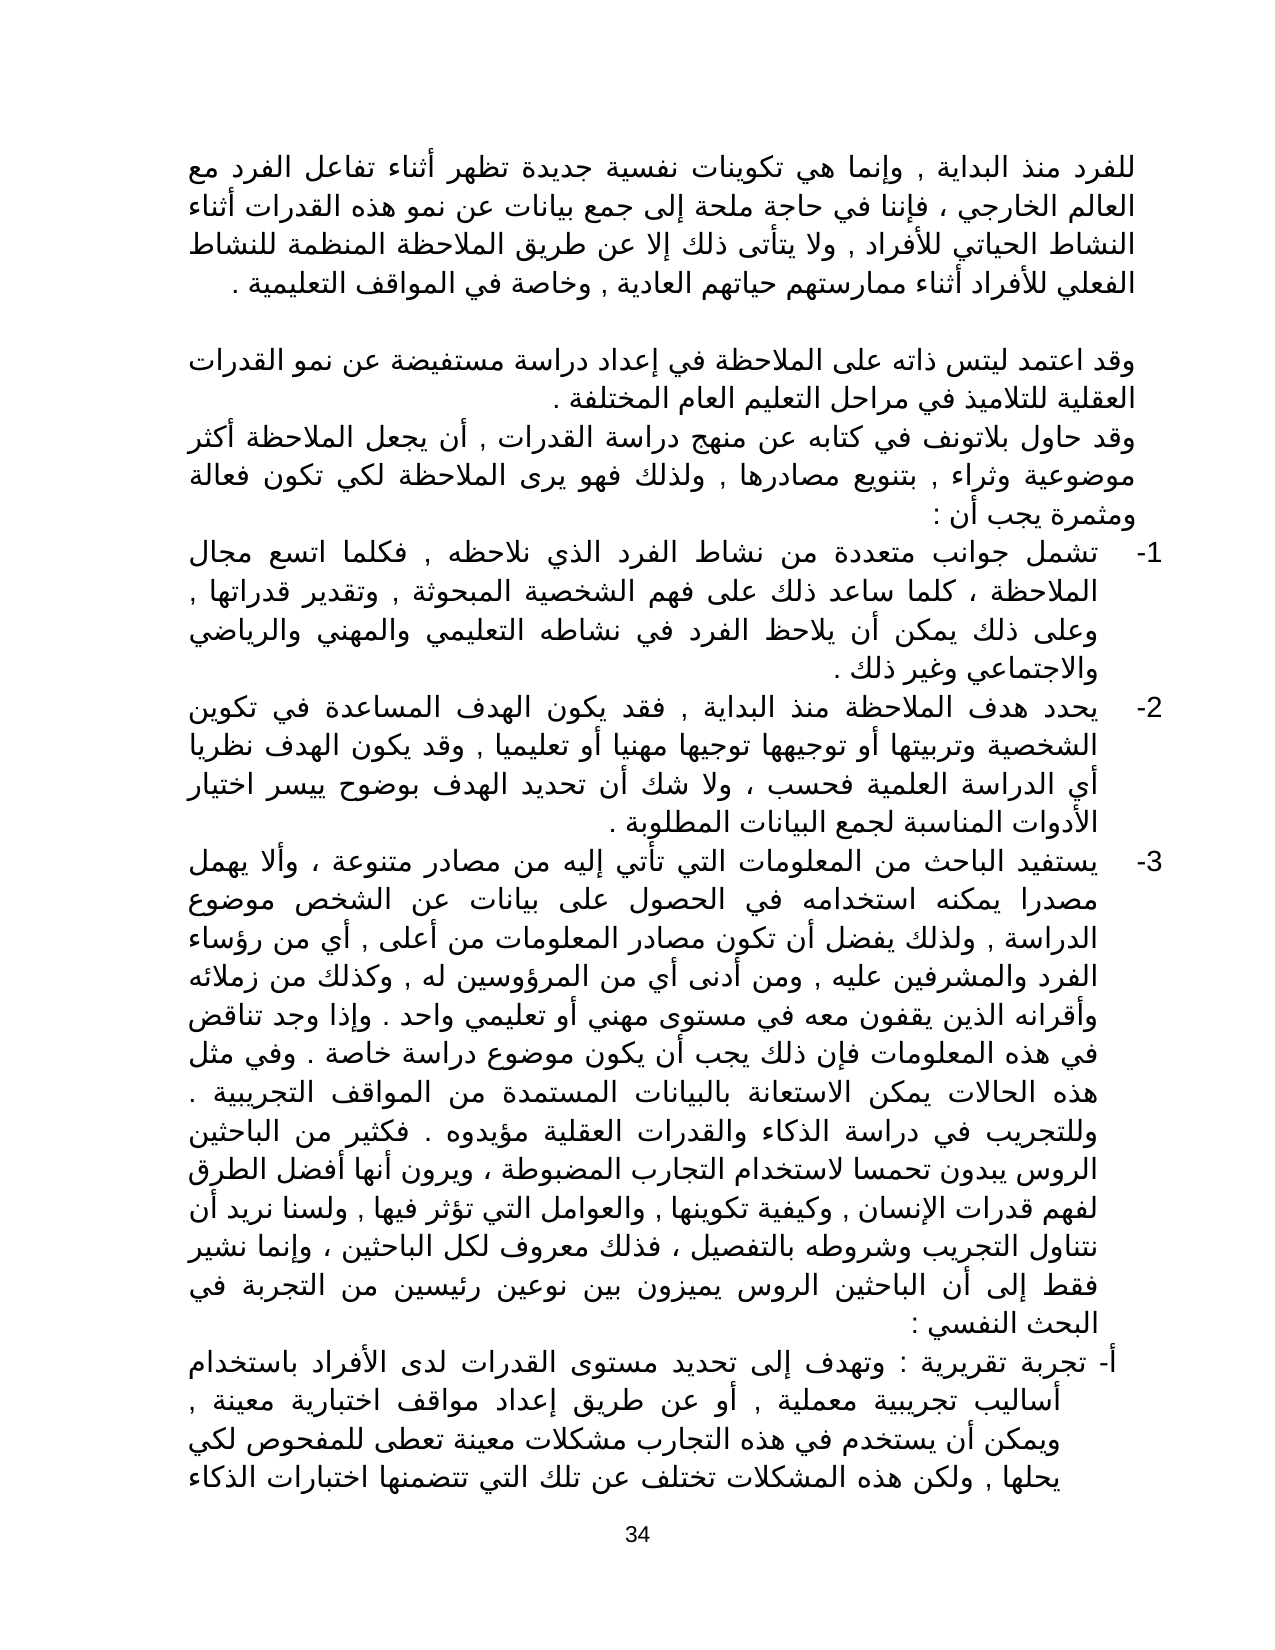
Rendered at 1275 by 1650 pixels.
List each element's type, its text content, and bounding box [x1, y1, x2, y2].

list وقد حاول بلاتونف في كتابه عن منهج دراسة القدرات , أن يجعل الملاحظة أكثر موضوعية وثراء , بتنويع مصادرها , ولذلك فهو يرى الملاحظة لكي تكون فعالة ومثمرة يجب أن : [187, 420, 1137, 530]
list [187, 1345, 1099, 1494]
list وقد اعتمد ليتس ذاته على الملاحظة في إعداد دراسة مستفيضة عن نمو القدرات العقلية للتلاميذ في مراحل التعليم العام المختلفة . [187, 343, 1137, 415]
list تشمل جوانب متعددة من نشاط الفرد الذي نلاحظه , فكلما اتسع مجال الملاحظة ، كلما ساعد ذلك على فهم الشخصية المبحوثة , وتقدير قدراتها , وعلى ذلك يمكن أن يلاحظ الفرد في نشاطه التعليمي والمهني والرياضي والاجتماعي وغير ذلك . [187, 535, 1137, 684]
list يستفيد الباحث من المعلومات التي تأتي إليه من مصادر متنوعة ، وألا يهمل مصدرا يمكنه استخدامه في الحصول على بيانات عن الشخص موضوع الدراسة , ولذلك يفضل أن تكون مصادر المعلومات من أعلى , أي من رؤساء الفرد والمشرفين عليه , ومن أدنى أي من المرؤوسين له , وكذلك من زملائه وأقرانه الذين يقفون معه في مستوى مهني أو تعليمي واحد . وإذا وجد تناقض في هذه المعلومات فإن ذلك يجب أن يكون موضوع دراسة خاصة . وفي مثل هذه الحالات يمكن الاستعانة بالبيانات المستمدة من المواقف التجريبية . وللتجريب في دراسة الذكاء والقدرات العقلية مؤيدوه . فكثير من الباحثين الروس يبدون تحمسا لاستخدام التجارب المضبوطة ، ويرون أنها أفضل الطرق لفهم قدرات الإنسان , وكيفية تكوينها , والعوامل التي تؤثر فيها , ولسنا نريد أن نتناول التجريب وشروطه بالتفصيل ، فذلك معروف لكل الباحثين ، وإنما نشير فقط إلى أن الباحثين الروس يميزون بين نوعين رئيسين من التجربة في البحث النفسي : [187, 844, 1137, 1340]
list يحدد هدف الملاحظة منذ البداية , فقد يكون الهدف المساعدة في تكوين الشخصية وتربيتها أو توجيهها توجيها مهنيا أو تعليميا , وقد يكون الهدف نظريا أي الدراسة العلمية فحسب ، ولا شك أن تحديد الهدف بوضوح ييسر اختيار الأدوات المناسبة لجمع البيانات المطلوبة . [187, 689, 1137, 839]
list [187, 150, 1137, 299]
